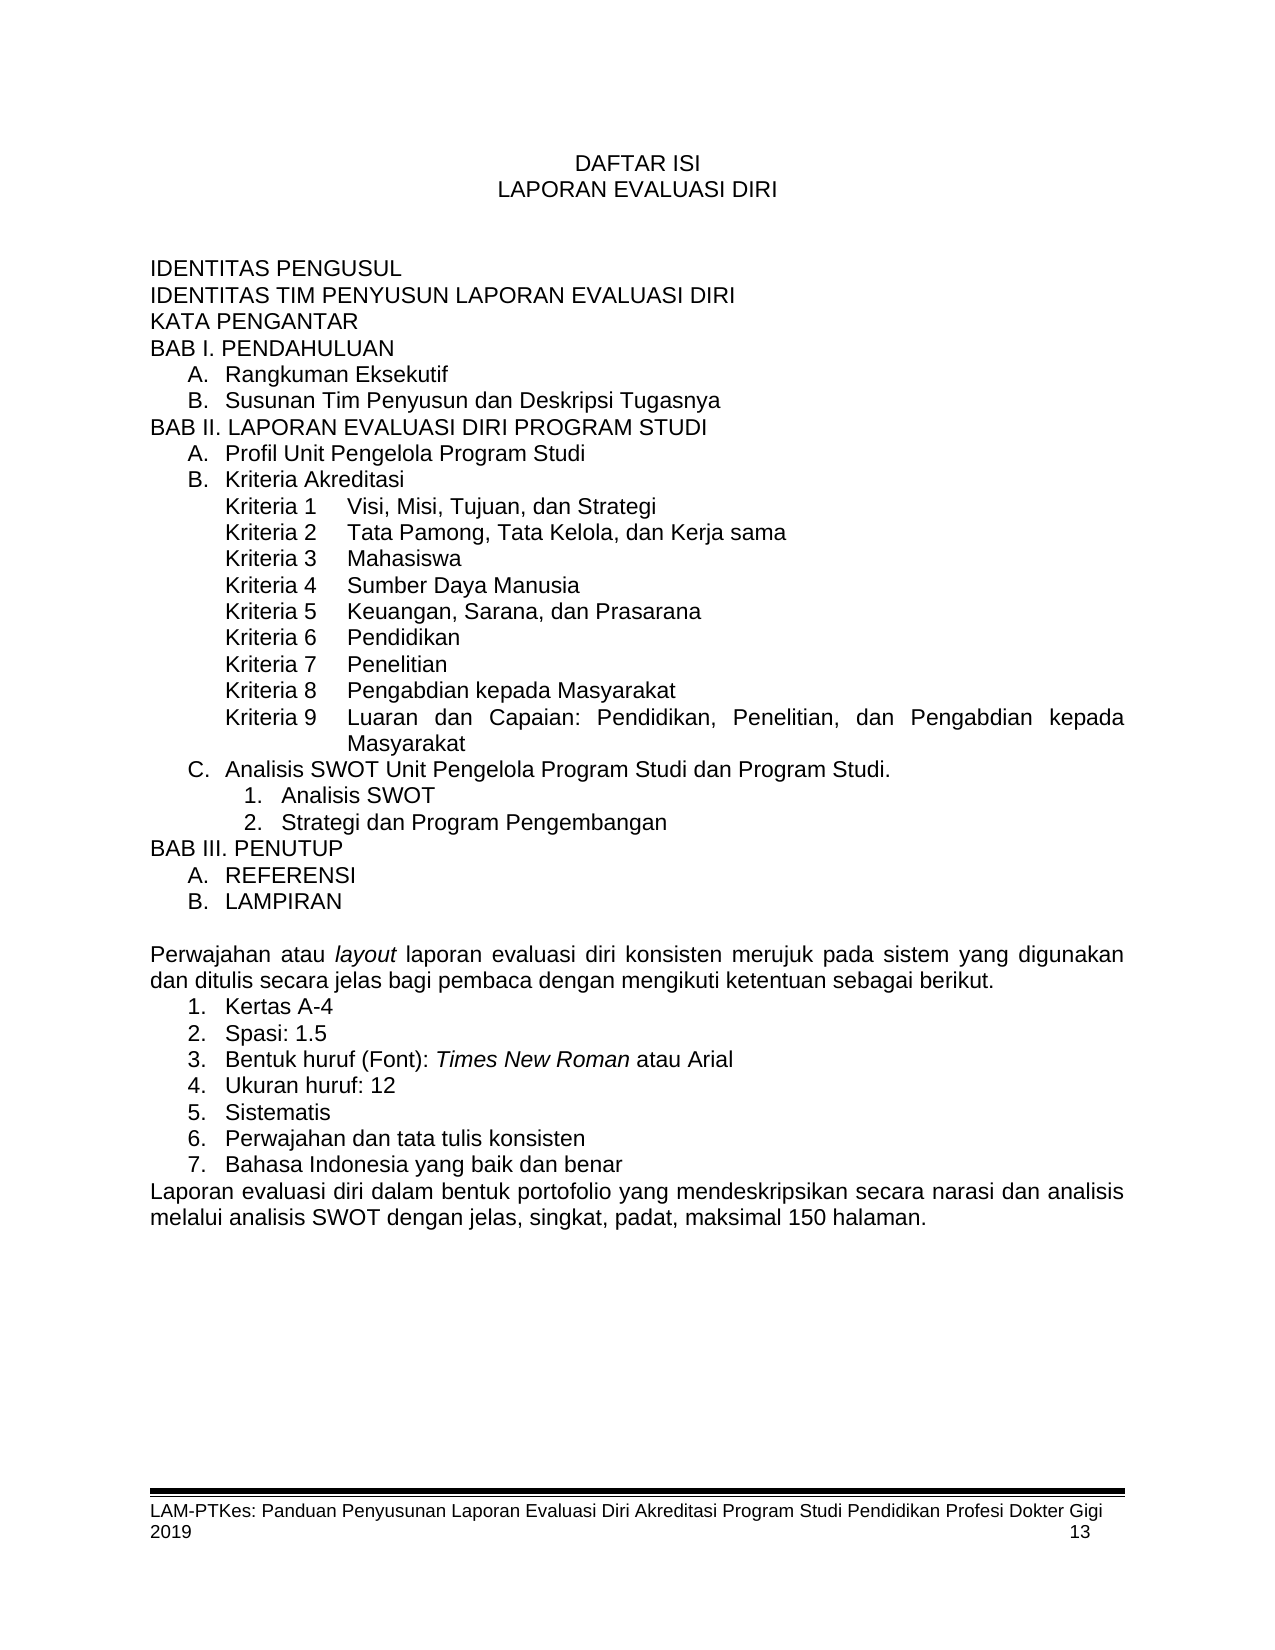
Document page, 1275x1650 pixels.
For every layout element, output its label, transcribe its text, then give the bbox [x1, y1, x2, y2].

text IDENTITAS TIM PENYUSUN LAPORAN EVALUASI DIRI [150, 282, 1125, 308]
text Kriteria 3 Mahasiswa [225, 545, 1125, 572]
text Kriteria 6 Pendidikan [225, 624, 1125, 651]
text BAB III. PENUTUP [150, 835, 1125, 862]
text Kriteria 1 Visi, Misi, Tujuan, dan Strategi [225, 493, 1125, 519]
list Sistematis [187, 1099, 1125, 1125]
text IDENTITAS PENGUSUL [150, 255, 1125, 282]
list Profil Unit Pengelola Program Studi [187, 440, 1125, 466]
text Kriteria 9 Luaran dan Capaian: Pendidikan, Penelitian, dan Pengabdian kepada Masyarakat [225, 703, 1125, 756]
list Ukuran huruf: 12 [187, 1072, 1125, 1099]
text Laporan evaluasi diri dalam bentuk portofolio yang mendeskripsikan secara narasi dan analisis melalui analisis SWOT dengan jelas, singkat, padat, maksimal 150 halaman. [150, 1178, 1125, 1231]
list Bahasa Indonesia yang baik dan benar [187, 1151, 1125, 1178]
text Kriteria 8 Pengabdian kepada Masyarakat [225, 677, 1125, 703]
list Strategi dan Program Pengembangan [244, 809, 1125, 835]
list LAMPIRAN [187, 888, 1125, 914]
text Kriteria 2 Tata Pamong, Tata Kelola, dan Kerja sama [225, 519, 1125, 545]
list Rangkuman Eksekutif [187, 361, 1125, 387]
list Perwajahan dan tata tulis konsisten [187, 1125, 1125, 1151]
list Kertas A-4 [187, 993, 1125, 1020]
text BAB II. LAPORAN EVALUASI DIRI PROGRAM STUDI [150, 413, 1125, 440]
text KATA PENGANTAR [150, 308, 1125, 334]
list Analisis SWOT [244, 782, 1125, 809]
text Perwajahan atau layout laporan evaluasi diri konsisten merujuk pada sistem yang digunakan dan ditulis secara jelas bagi pembaca dengan mengikuti ketentuan sebagai berikut. [150, 941, 1125, 993]
list Spasi: 1.5 [187, 1020, 1125, 1046]
list Susunan Tim Penyusun dan Deskripsi Tugasnya [187, 387, 1125, 413]
text Kriteria 5 Keuangan, Sarana, dan Prasarana [225, 598, 1125, 624]
list Kriteria Akreditasi [187, 466, 1125, 493]
text LAPORAN EVALUASI DIRI [150, 176, 1125, 203]
text Kriteria 4 Sumber Daya Manusia [225, 572, 1125, 598]
text DAFTAR ISI [150, 150, 1125, 176]
text Kriteria 7 Penelitian [225, 651, 1125, 677]
text BAB I. PENDAHULUAN [150, 334, 1125, 361]
list REFERENSI [187, 862, 1125, 888]
list Bentuk huruf (Font): Times New Roman atau Arial [187, 1046, 1125, 1072]
list Analisis SWOT Unit Pengelola Program Studi dan Program Studi. [187, 756, 1125, 782]
